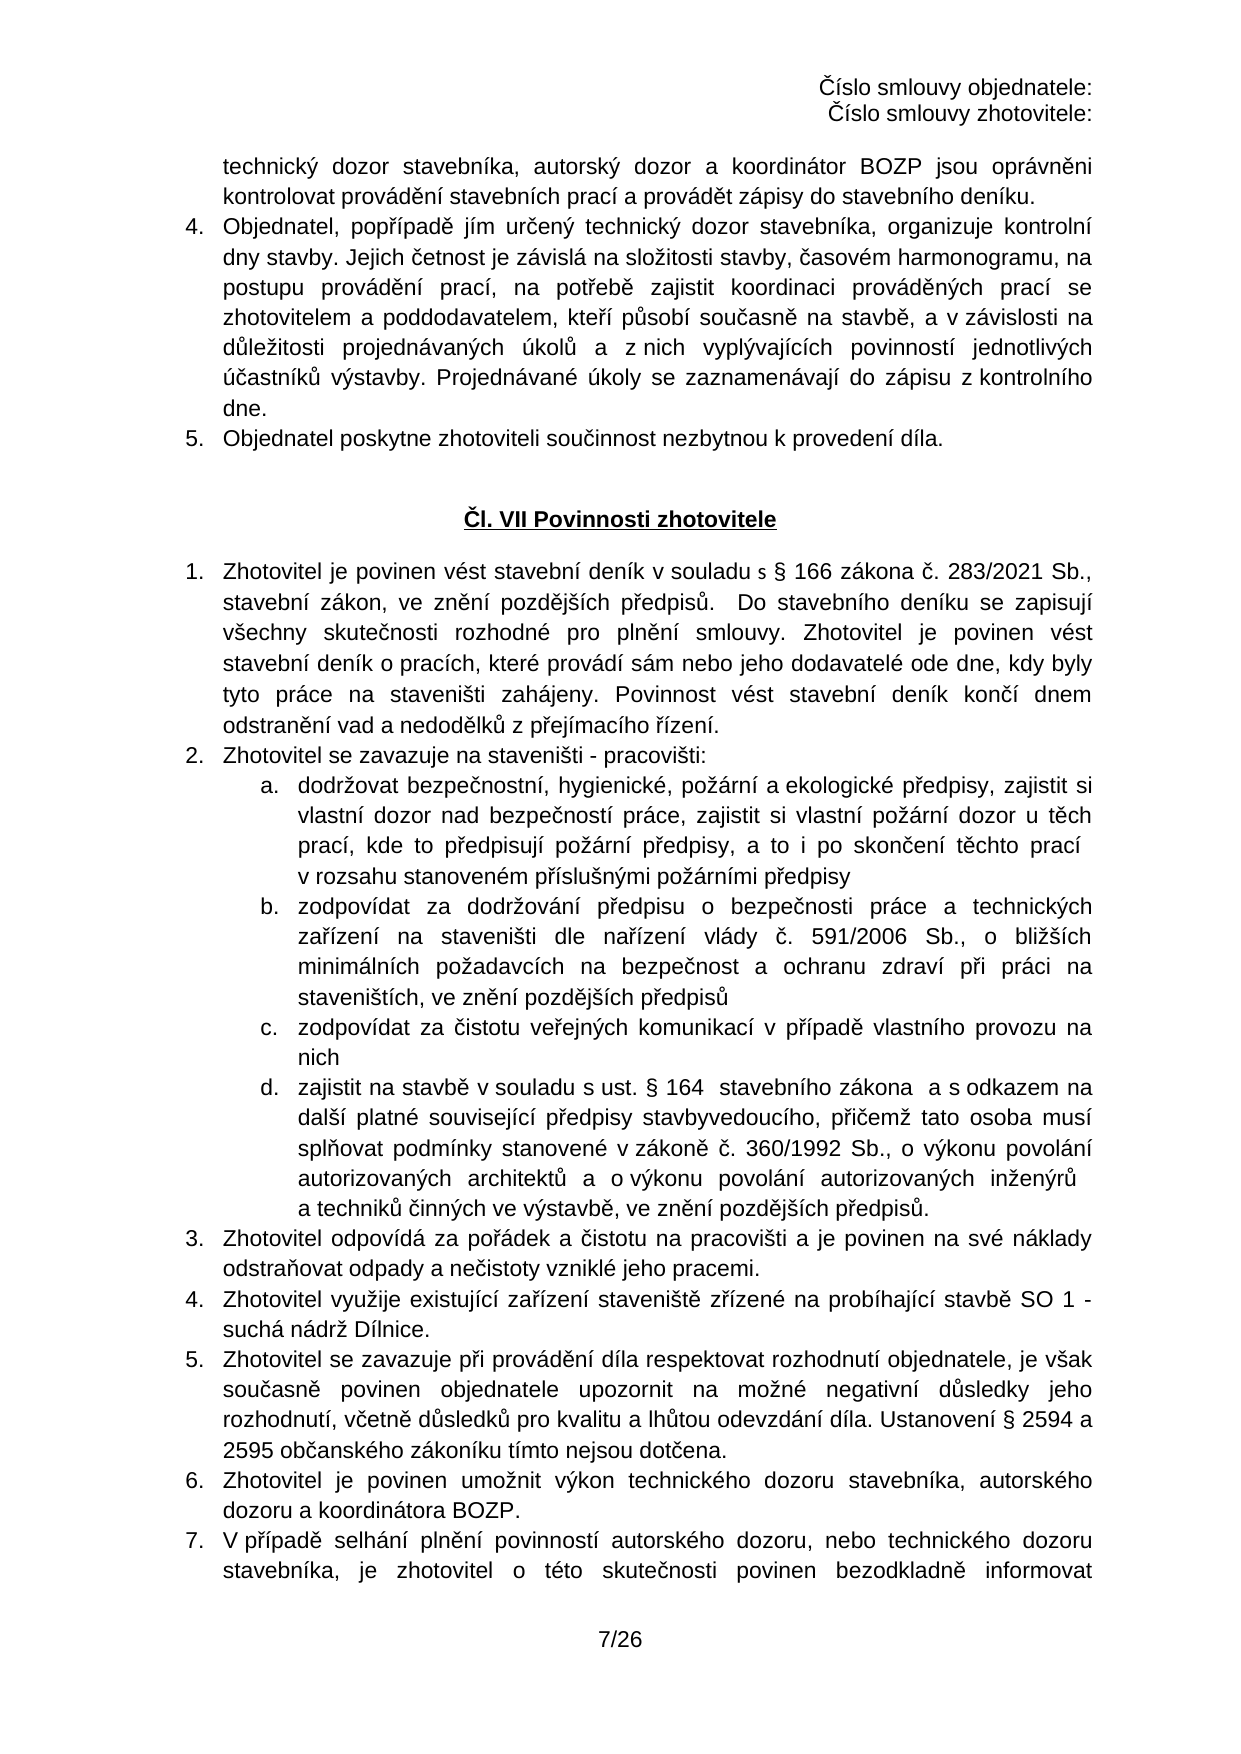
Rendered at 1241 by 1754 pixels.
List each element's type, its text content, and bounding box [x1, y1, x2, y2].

list Objednatel poskytne zhotoviteli součinnost nezbytnou k provedení díla. [185, 425, 1093, 451]
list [185, 1527, 1093, 1584]
list Zhotovitel využije existující zařízení staveniště zřízené na probíhající stavbě SO 1 - suchá nádrž Dílnice. [185, 1286, 1093, 1342]
list dodržovat bezpečnostní, hygienické, požární a ekologické předpisy, zajistit si vlastní dozor nad bezpečností práce, zajistit si vlastní požární dozor u těch prací, kde to předpisují požární předpisy, a to i po skončení těchto prací v rozsahu stanoveném příslušnými požárními předpisy [260, 772, 1093, 889]
list Zhotovitel je povinen umožnit výkon technického dozoru stavebníka, autorského dozoru a koordinátora BOZP. [185, 1467, 1093, 1523]
list Zhotovitel je povinen vést stavební deník v souladu s § 166 zákona č. 283/2021 Sb., stavební zákon, ve znění pozdějších předpisů. Do stavebního deníku se zapisují všechny skutečnosti rozhodné pro plnění smlouvy. Zhotovitel je povinen vést stavební deník o pracích, které provádí sám nebo jeho dodavatelé ode dne, kdy byly tyto práce na staveništi zahájeny. Povinnost vést stavební deník končí dnem odstranění vad a nedodělků z přejímacího řízení. [185, 557, 1093, 738]
list zodpovídat za dodržování předpisu o bezpečnosti práce a technických zařízení na staveništi dle nařízení vlády č. 591/2006 Sb., o bližších minimálních požadavcích na bezpečnost a ochranu zdraví při práci na staveništích, ve znění pozdějších předpisů [260, 893, 1093, 1010]
list zodpovídat za čistotu veřejných komunikací v případě vlastního provozu na nich [260, 1014, 1093, 1070]
list Zhotovitel se zavazuje na staveništi - pracovišti: [185, 742, 1093, 768]
text Čl. VII Povinnosti zhotovitele [148, 506, 1093, 532]
list zajistit na stavbě v souladu s ust. § 164 stavebního zákona a s odkazem na další platné související předpisy stavbyvedoucího, přičemž tato osoba musí splňovat podmínky stanovené v zákoně č. 360/1992 Sb., o výkonu povolání autorizovaných architektů a o výkonu povolání autorizovaných inženýrů a techniků činných ve výstavbě, ve znění pozdějších předpisů. [260, 1074, 1093, 1221]
list Zhotovitel se zavazuje při provádění díla respektovat rozhodnutí objednatele, je však současně povinen objednatele upozornit na možné negativní důsledky jeho rozhodnutí, včetně důsledků pro kvalitu a lhůtou odevzdání díla. Ustanovení § 2594 a 2595 občanského zákoníku tímto nejsou dotčena. [185, 1346, 1093, 1463]
list Objednatel, popřípadě jím určený technický dozor stavebníka, organizuje kontrolní dny stavby. Jejich četnost je závislá na složitosti stavby, časovém harmonogramu, na postupu provádění prací, na potřebě zajistit koordinaci prováděných prací se zhotovitelem a poddodavatelem, kteří působí současně na stavbě, a v závislosti na důležitosti projednávaných úkolů a z nich vyplývajících povinností jednotlivých účastníků výstavby. Projednávané úkoly se zaznamenávají do zápisu z kontrolního dne. [185, 213, 1093, 421]
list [185, 153, 1093, 209]
list Zhotovitel odpovídá za pořádek a čistotu na pracovišti a je povinen na své náklady odstraňovat odpady a nečistoty vzniklé jeho pracemi. [185, 1225, 1093, 1282]
